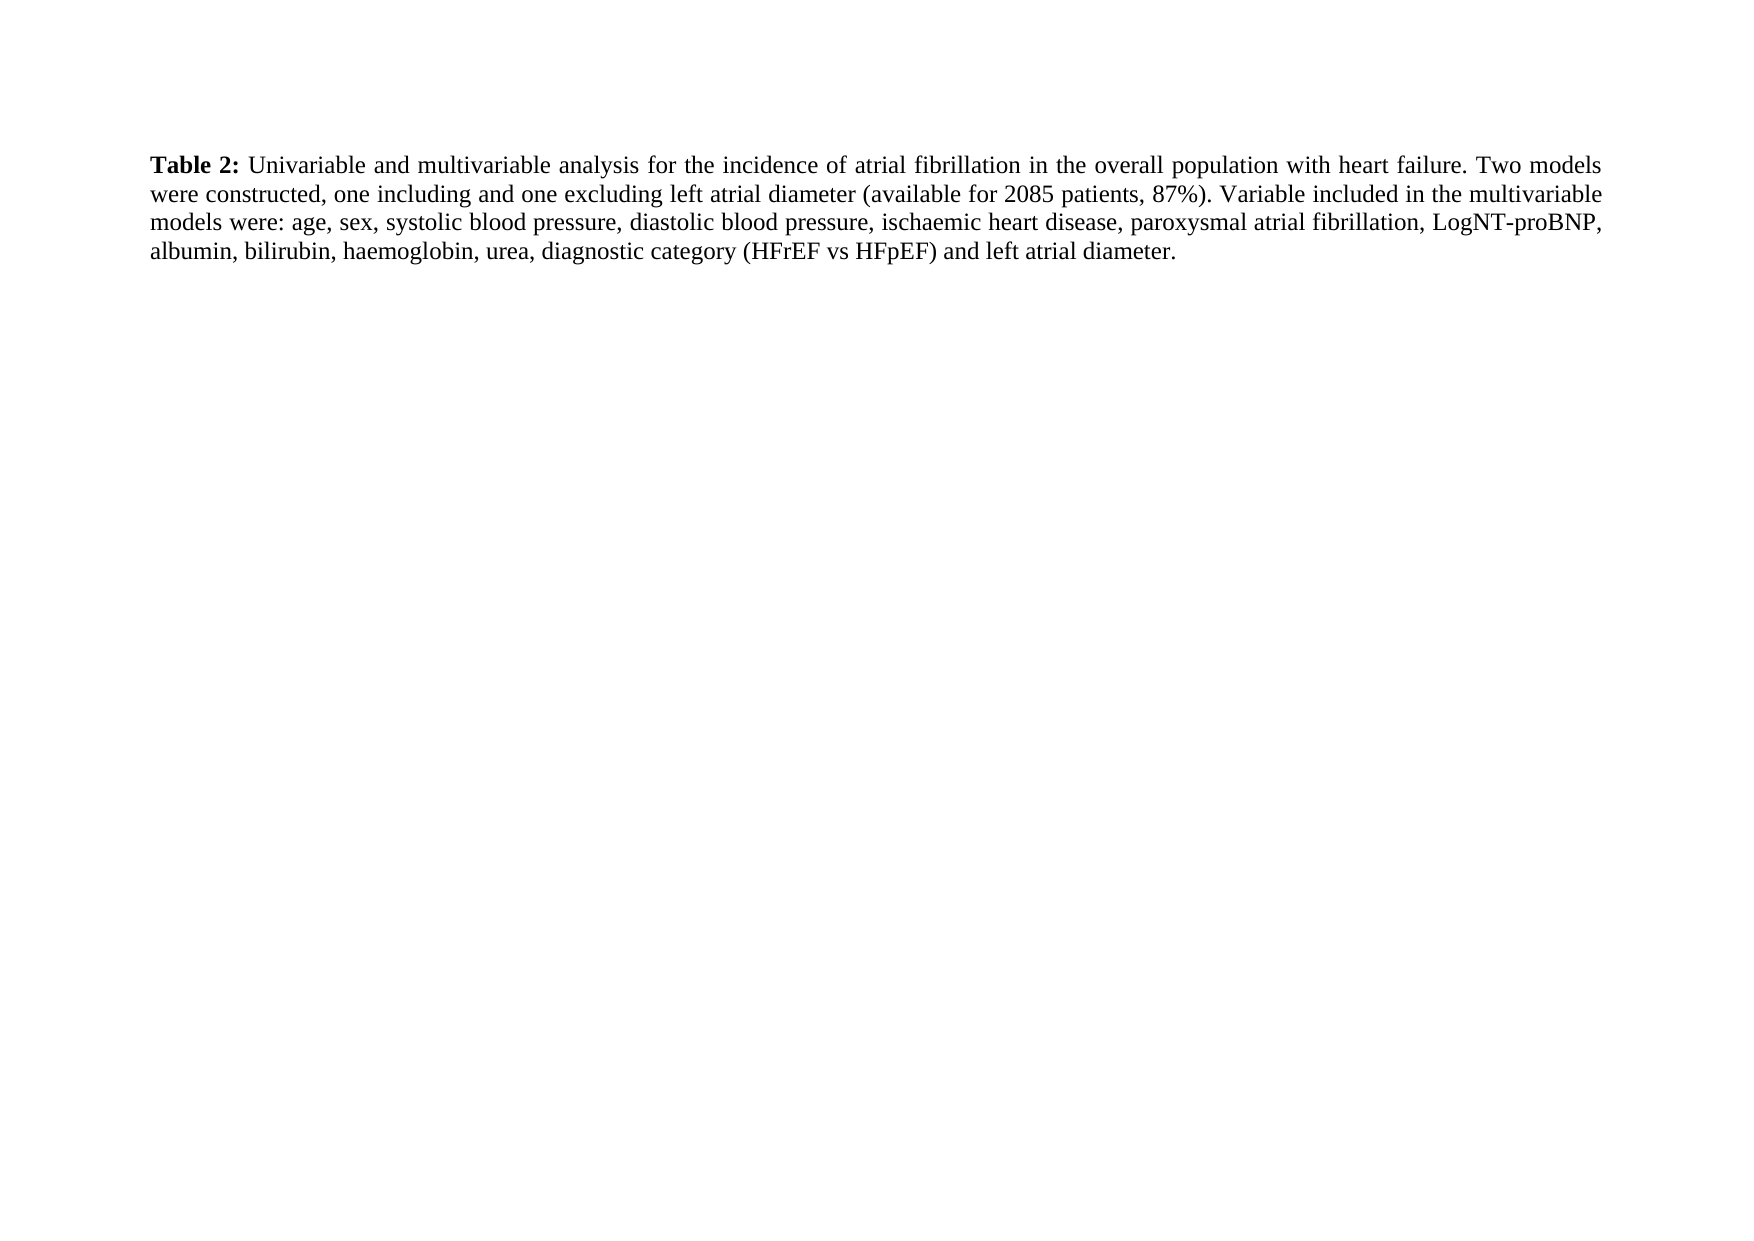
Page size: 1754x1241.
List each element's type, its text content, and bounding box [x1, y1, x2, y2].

text Table 2: Univariable and multivariable analysis for the incidence of atrial fibrillation in the overall population with heart failure. Two models were constructed, one including and one excluding left atrial diameter (available for 2085 patients, 87%). Variable included in the multivariable models were: age, sex, systolic blood pressure, diastolic blood pressure, ischaemic heart disease, paroxysmal atrial fibrillation, LogNT-proBNP, albumin, bilirubin, haemoglobin, urea, diagnostic category (HFrEF vs HFpEF) and left atrial diameter. [150, 150, 1604, 265]
